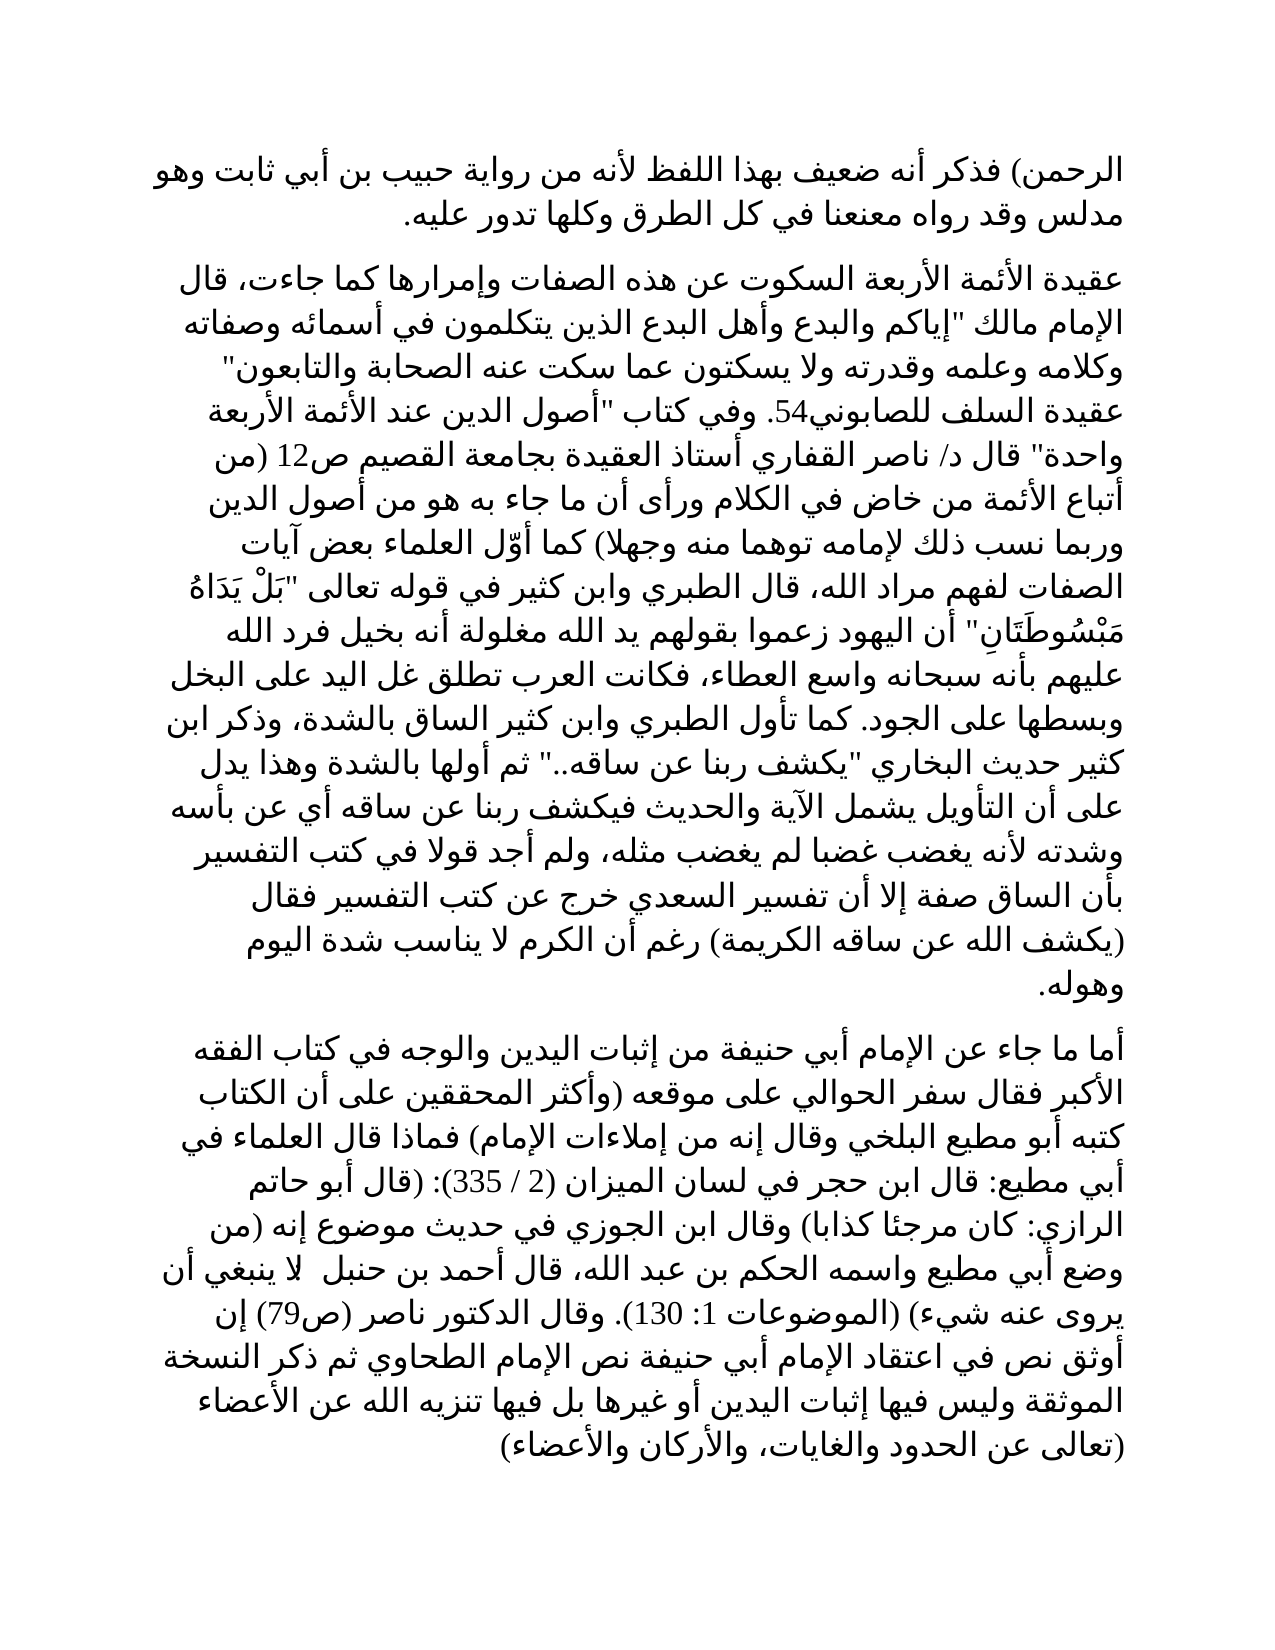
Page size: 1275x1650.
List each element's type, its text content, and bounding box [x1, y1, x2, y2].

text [150, 150, 1125, 232]
text أما ما جاء عن الإمام أبي حنيفة من إثبات اليدين والوجه في كتاب الفقه الأكبر فقال سفر الحوالي على موقعه (وأكثر المحققين على أن الكتاب كتبه أبو مطيع البلخي وقال إنه من إملاءات الإمام) فماذا قال العلماء في أبي مطيع: قال ابن حجر في لسان الميزان (2 / 335): (قال أبو حاتم الرازي: كان مرجئا كذابا) وقال ابن الجوزي في حديث موضوع إنه (من وضع أبي مطيع واسمه الحكم بن عبد الله، قال أحمد بن حنبل: لا ينبغي أن يروى عنه شيء) (الموضوعات 1: 130). وقال الدكتور ناصر (ص79) إن أوثق نص في اعتقاد الإمام أبي حنيفة نص الإمام الطحاوي ثم ذكر النسخة الموثقة وليس فيها إثبات اليدين أو غيرها بل فيها تنزيه الله عن الأعضاء (تعالى عن الحدود والغايات، والأركان والأعضاء) [150, 1029, 1125, 1464]
text عقيدة الأئمة الأربعة السكوت عن هذه الصفات وإمرارها كما جاءت، قال الإمام مالك "إياكم والبدع وأهل البدع الذين يتكلمون في أسمائه وصفاته وكلامه وعلمه وقدرته ولا يسكتون عما سكت عنه الصحابة والتابعون" عقيدة السلف للصابوني54. وفي كتاب "أصول الدين عند الأئمة الأربعة واحدة" قال د/ ناصر القفاري أستاذ العقيدة بجامعة القصيم ص12 (من أتباع الأئمة من خاض في الكلام ورأى أن ما جاء به هو من أصول الدين وربما نسب ذلك لإمامه توهما منه وجهلا) كما أوّل العلماء بعض آيات الصفات لفهم مراد الله، قال الطبري وابن كثير في قوله تعالى "بَلْ يَدَاهُ مَبْسُوطَتَانِ" أن اليهود زعموا بقولهم يد الله مغلولة أنه بخيل فرد الله عليهم بأنه سبحانه واسع العطاء، فكانت العرب تطلق غل اليد على البخل وبسطها على الجود. كما تأول الطبري وابن كثير الساق بالشدة، وذكر ابن كثير حديث البخاري "يكشف ربنا عن ساقه.." ثم أولها بالشدة وهذا يدل على أن التأويل يشمل الآية والحديث فيكشف ربنا عن ساقه أي عن بأسه وشدته لأنه يغضب غضبا لم يغضب مثله، ولم أجد قولا في كتب التفسير بأن الساق صفة إلا أن تفسير السعدي خرج عن كتب التفسير فقال (يكشف الله عن ساقه الكريمة) رغم أن الكرم لا يناسب شدة اليوم وهوله. [150, 259, 1125, 1002]
